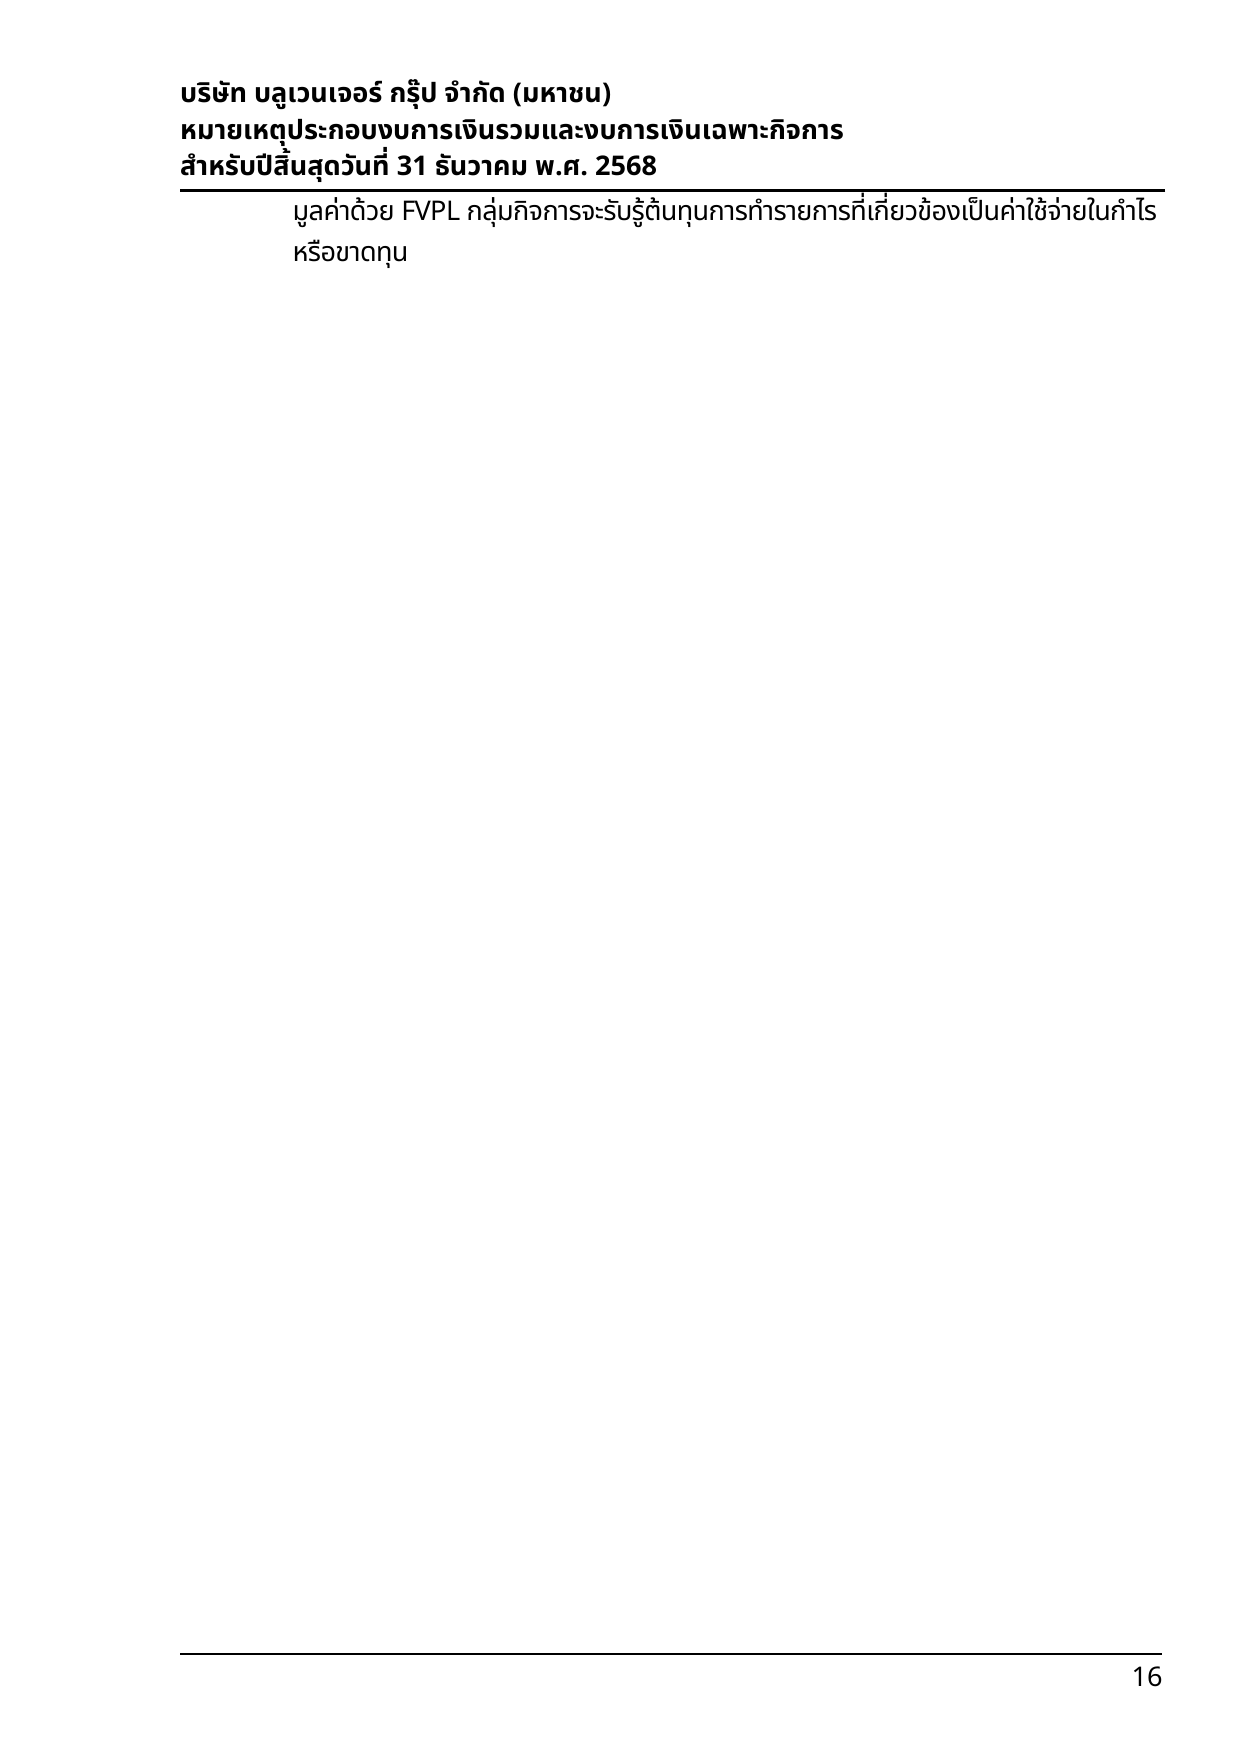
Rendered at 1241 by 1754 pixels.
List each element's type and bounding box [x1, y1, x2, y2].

text [292, 192, 1165, 274]
